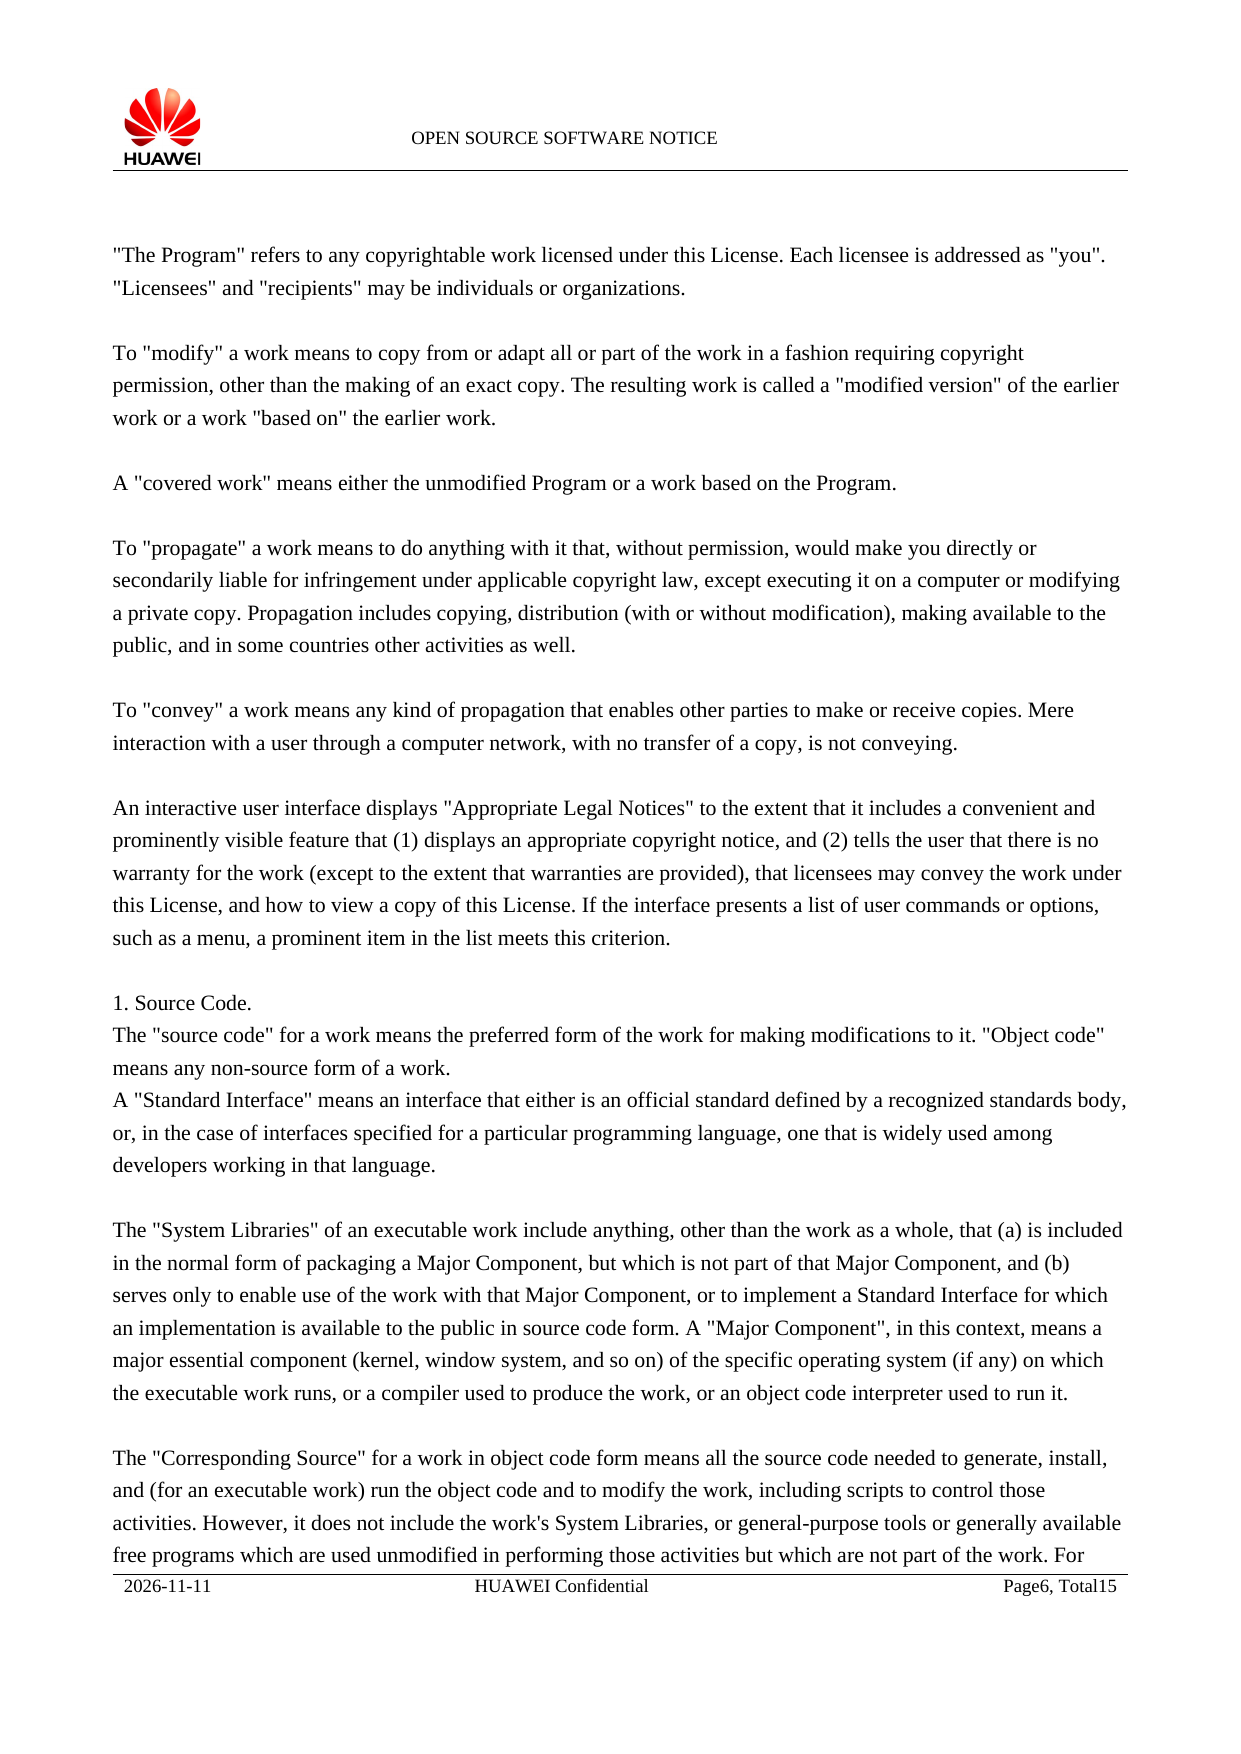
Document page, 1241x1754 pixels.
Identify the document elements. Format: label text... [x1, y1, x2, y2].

picture [124, 88, 201, 165]
